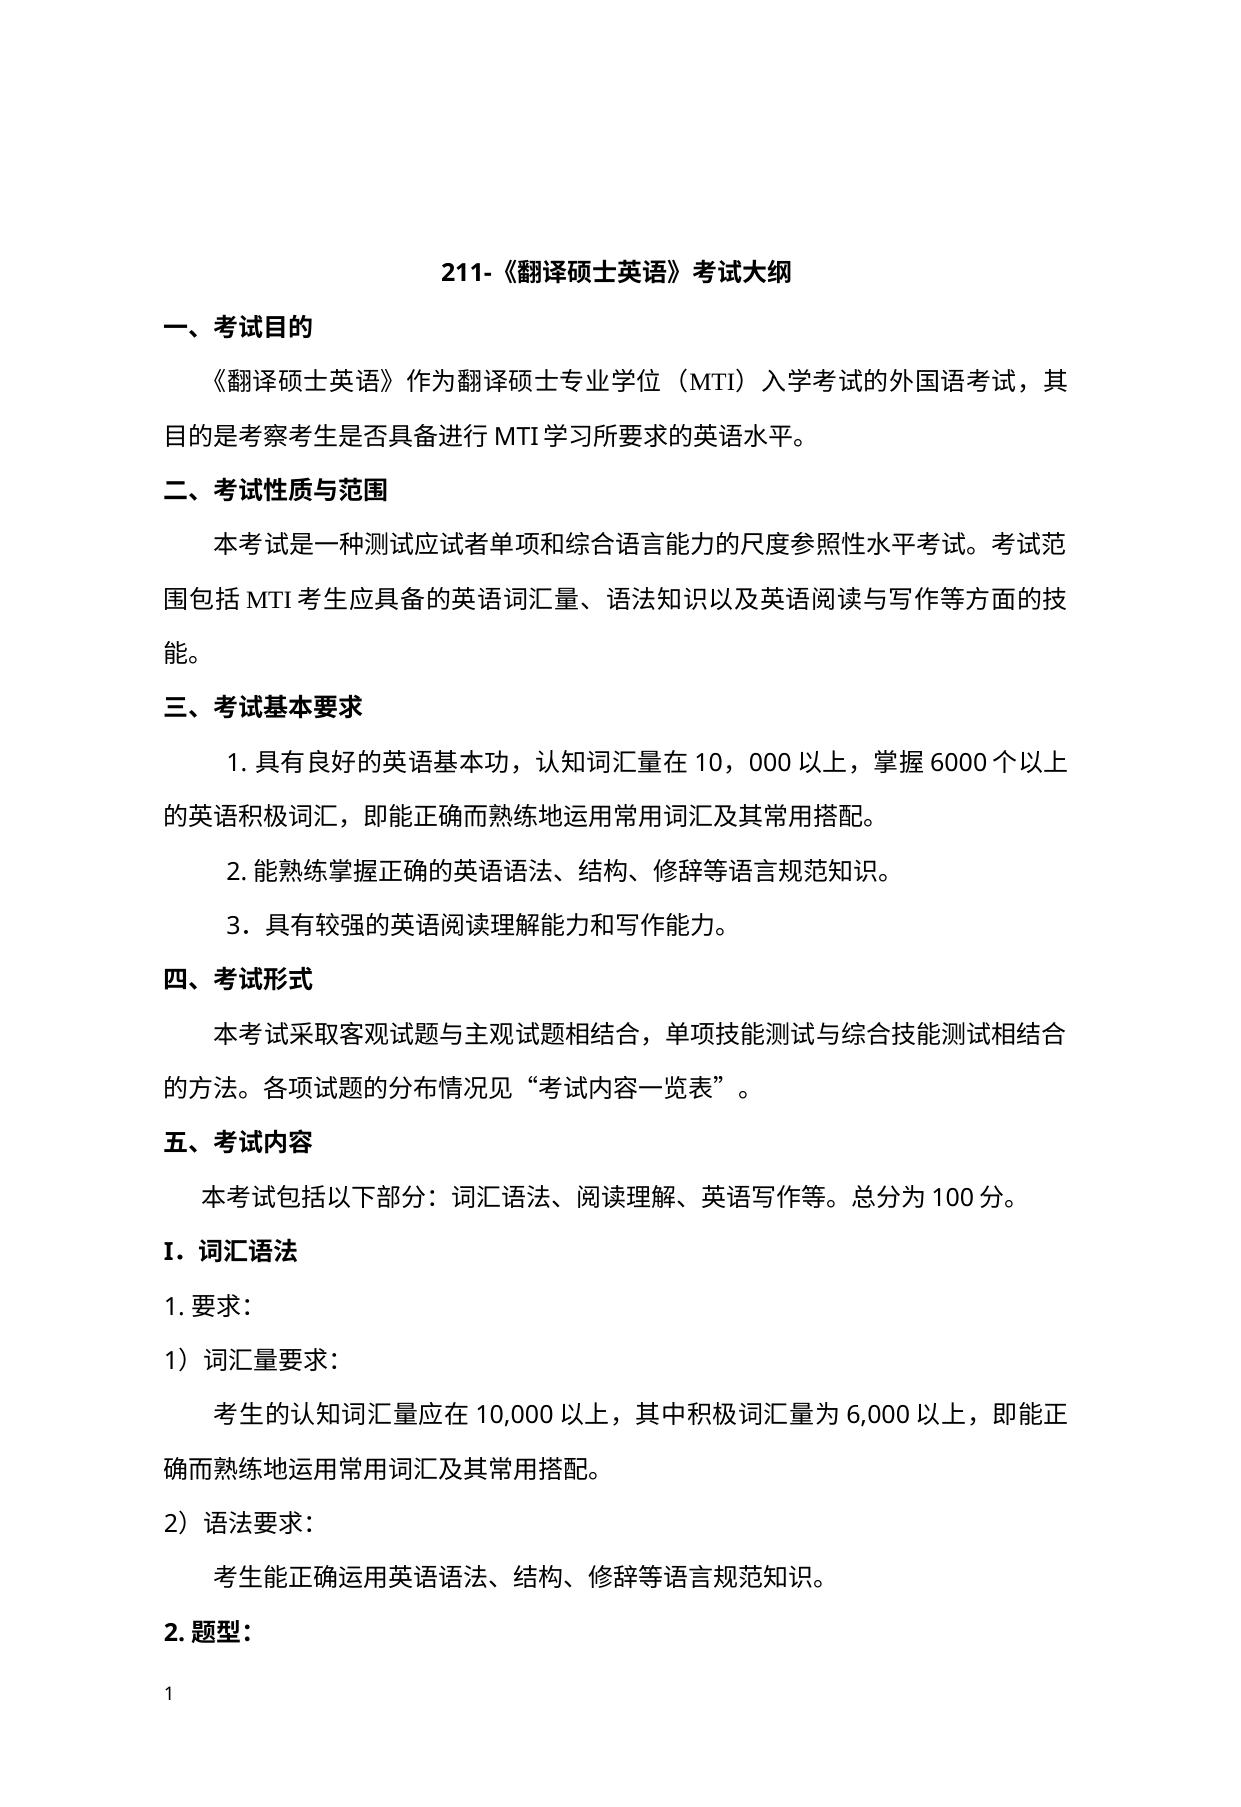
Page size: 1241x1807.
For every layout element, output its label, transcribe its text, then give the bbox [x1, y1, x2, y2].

text 2）语法要求： [164, 1503, 1069, 1540]
text 二、考试性质与范围 [164, 470, 1069, 507]
text 三、考试基本要求 [164, 688, 1069, 724]
text 五、考试内容 [164, 1123, 1069, 1159]
text 四、考试形式 [164, 960, 1069, 996]
text 211-《翻译硕士英语》考试大纲 [164, 253, 1069, 289]
text 考生能正确运用英语语法、结构、修辞等语言规范知识。 [164, 1558, 1069, 1594]
text I．词汇语法 [164, 1232, 1069, 1268]
text 考生的认知词汇量应在10,000以上，其中积极词汇量为6,000以上，即能正确而熟练地运用常用词汇及其常用搭配。 [164, 1395, 1069, 1485]
text 3．具有较强的英语阅读理解能力和写作能力。 [164, 905, 1069, 942]
text 2. 能熟练掌握正确的英语语法、结构、修辞等语言规范知识。 [164, 851, 1069, 887]
text 1）词汇量要求： [164, 1340, 1069, 1377]
text 2. 题型： [164, 1612, 1069, 1648]
text 本考试包括以下部分：词汇语法、阅读理解、英语写作等。总分为100分。 [164, 1177, 1069, 1213]
text 本考试是一种测试应试者单项和综合语言能力的尺度参照性水平考试。考试范围包括MTI考生应具备的英语词汇量、语法知识以及英语阅读与写作等方面的技能。 [164, 525, 1069, 670]
text 本考试采取客观试题与主观试题相结合，单项技能测试与综合技能测试相结合的方法。各项试题的分布情况见“考试内容一览表”。 [164, 1014, 1069, 1105]
text 一、考试目的 [164, 307, 1069, 343]
text 1. 具有良好的英语基本功，认知词汇量在10，000以上，掌握6000个以上的英语积极词汇，即能正确而熟练地运用常用词汇及其常用搭配。 [164, 742, 1069, 833]
text 《翻译硕士英语》作为翻译硕士专业学位（MTI）入学考试的外国语考试，其目的是考察考生是否具备进行MTI学习所要求的英语水平。 [164, 362, 1069, 452]
text 1. 要求： [164, 1286, 1069, 1322]
